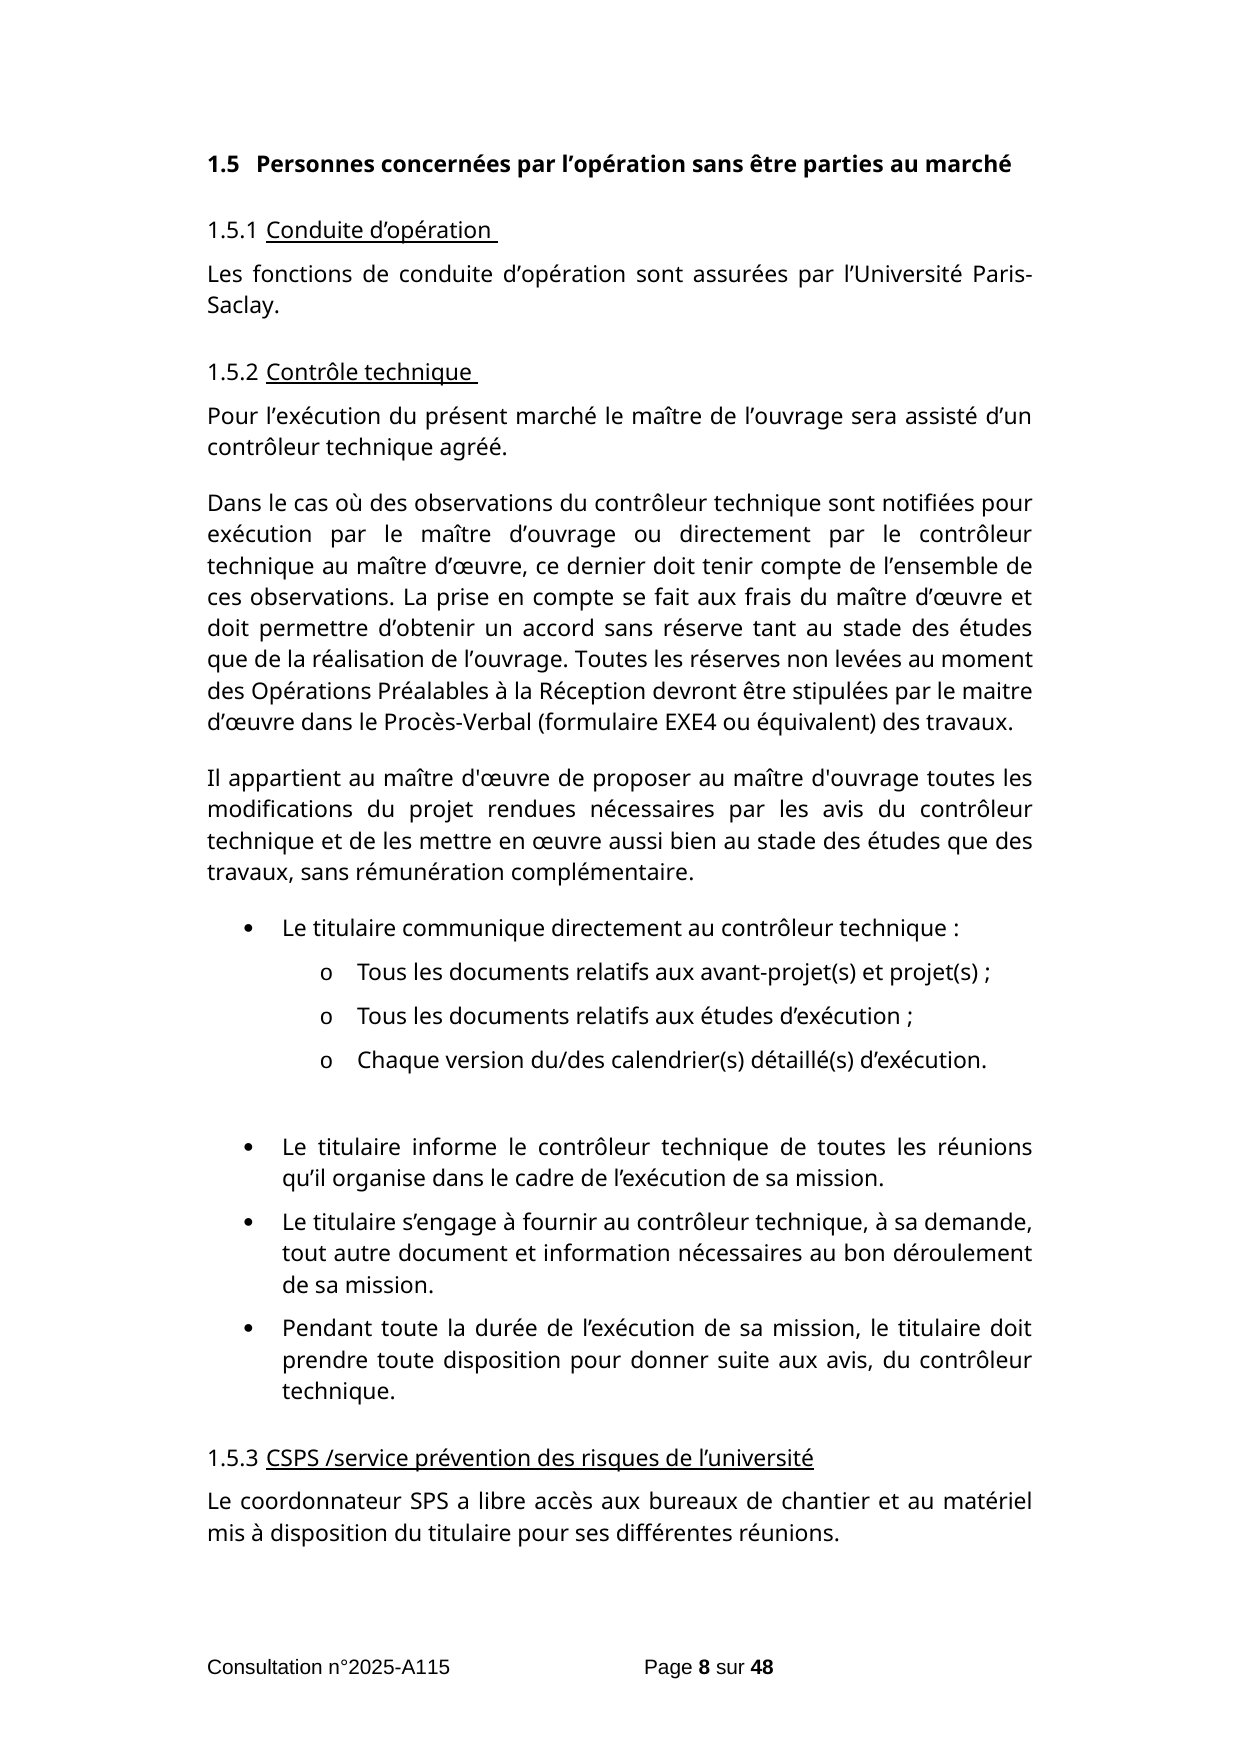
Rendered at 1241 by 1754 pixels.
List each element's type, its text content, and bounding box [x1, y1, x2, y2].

text Le coordonnateur SPS a libre accès aux bureaux de chantier et au matériel mis à disposition du titulaire pour ses différentes réunions. [207, 1485, 1033, 1548]
list Le titulaire communique directement au contrôleur technique : [244, 912, 1033, 943]
text Il appartient au maître d'œuvre de proposer au maître d'ouvrage toutes les modifications du projet rendues nécessaires par les avis du contrôleur technique et de les mettre en œuvre aussi bien au stade des études que des travaux, sans rémunération complémentaire. [207, 762, 1033, 887]
list Chaque version du/des calendrier(s) détaillé(s) d’exécution. [319, 1043, 1033, 1075]
list Tous les documents relatifs aux études d’exécution ; [319, 1000, 1033, 1031]
subtitle Contrôle technique [207, 356, 1033, 387]
text Pour l’exécution du présent marché le maître de l’ouvrage sera assisté d’un contrôleur technique agréé. [207, 399, 1033, 462]
list Le titulaire informe le contrôleur technique de toutes les réunions qu’il organise dans le cadre de l’exécution de sa mission. [244, 1131, 1033, 1194]
text Les fonctions de conduite d’opération sont assurées par l’Université Paris-Saclay. [207, 258, 1033, 321]
subtitle Conduite d’opération [207, 214, 1033, 246]
list Pendant toute la durée de l’exécution de sa mission, le titulaire doit prendre toute disposition pour donner suite aux avis, du contrôleur technique. [244, 1312, 1033, 1406]
subtitle CSPS /service prévention des risques de l’université [207, 1442, 1033, 1473]
subtitle Personnes concernées par l’opération sans être parties au marché [207, 148, 1033, 179]
text Dans le cas où des observations du contrôleur technique sont notifiées pour exécution par le maître d’ouvrage ou directement par le contrôleur technique au maître d’œuvre, ce dernier doit tenir compte de l’ensemble de ces observations. La prise en compte se fait aux frais du maître d’œuvre et doit permettre d’obtenir un accord sans réserve tant au stade des études que de la réalisation de l’ouvrage. Toutes les réserves non levées au moment des Opérations Préalables à la Réception devront être stipulées par le maitre d’œuvre dans le Procès-Verbal (formulaire EXE4 ou équivalent) des travaux. [207, 487, 1033, 737]
list Tous les documents relatifs aux avant-projet(s) et projet(s) ; [319, 956, 1033, 987]
list Le titulaire s’engage à fournir au contrôleur technique, à sa demande, tout autre document et information nécessaires au bon déroulement de sa mission. [244, 1206, 1033, 1300]
